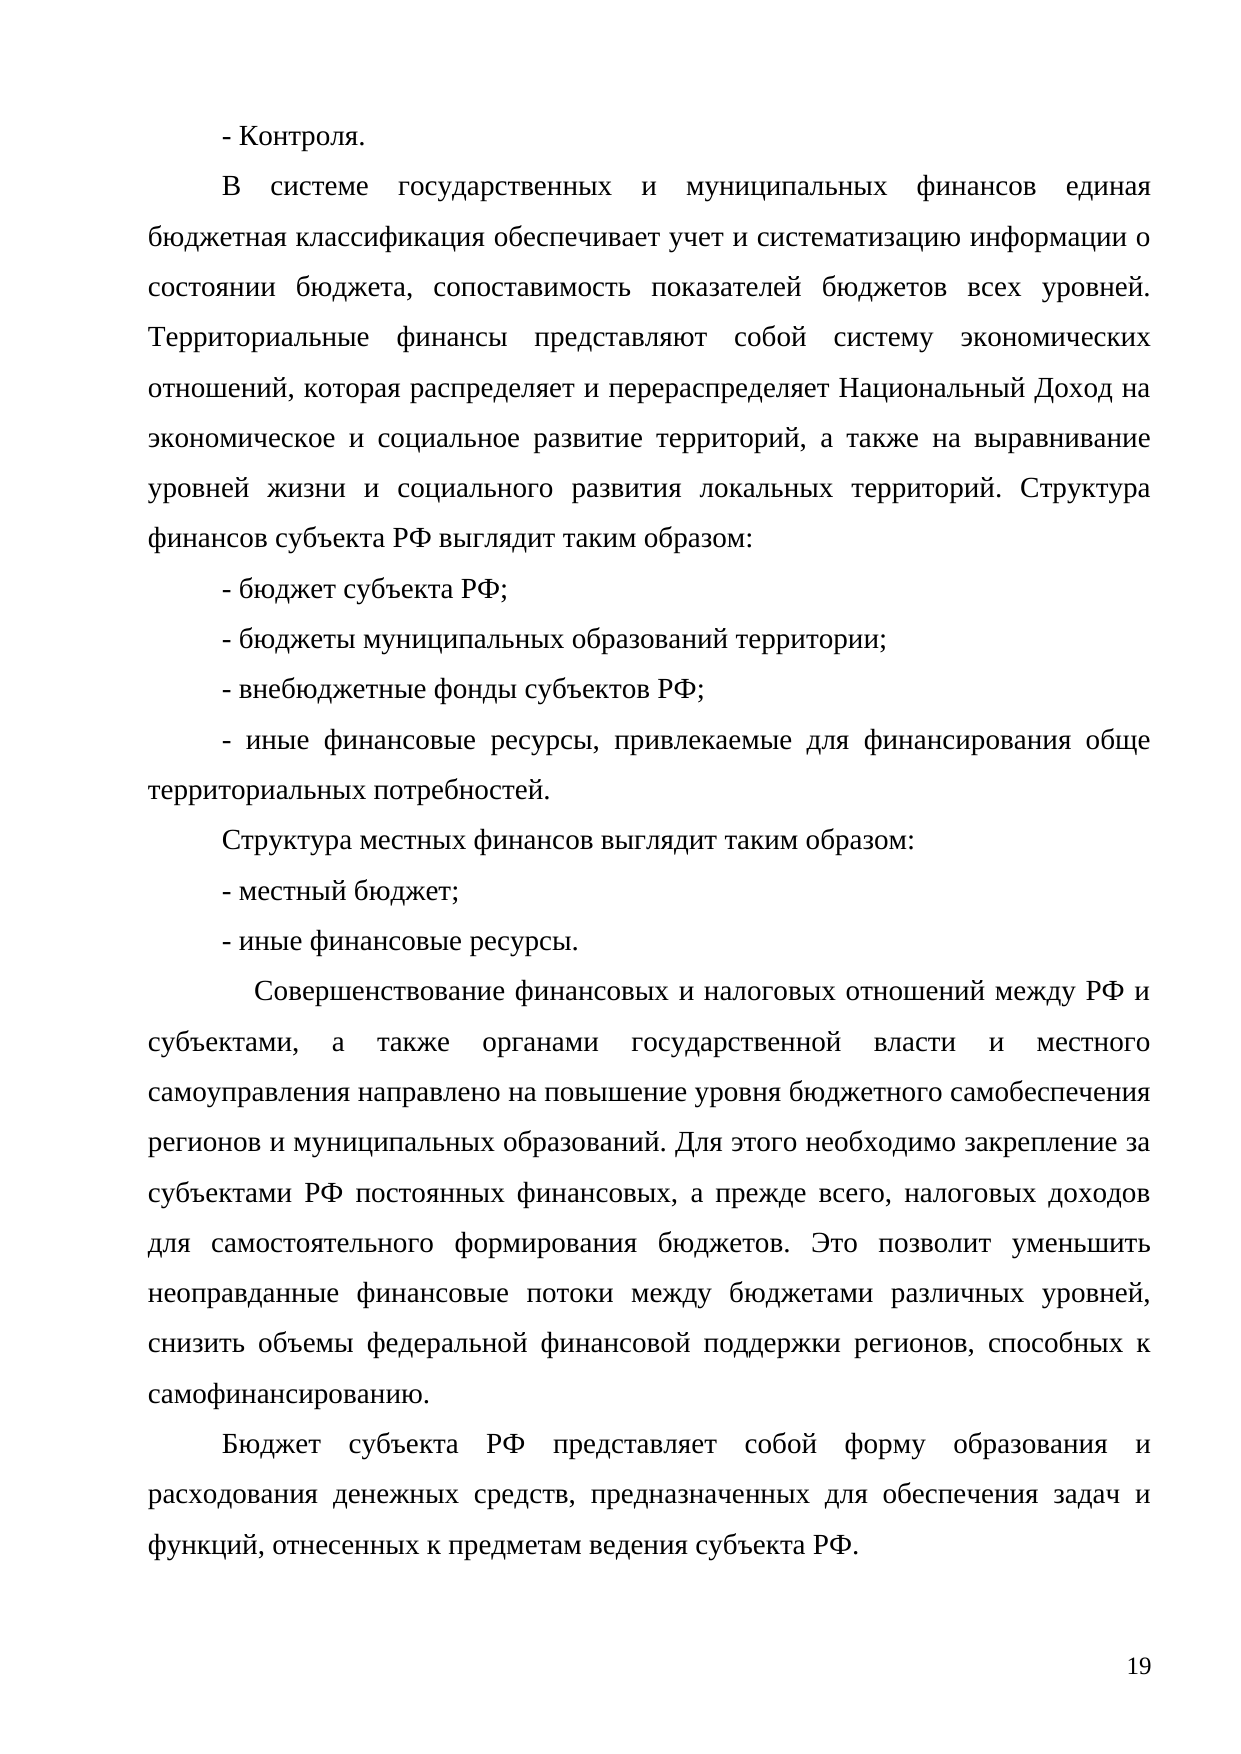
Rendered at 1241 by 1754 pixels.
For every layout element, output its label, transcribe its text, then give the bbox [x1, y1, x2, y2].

text - бюджеты муниципальных образований территории; [148, 621, 1152, 655]
text - иные финансовые ресурсы, привлекаемые для финансирования обще территориальных потребностей. [148, 722, 1152, 806]
text - Контроля. [148, 118, 1152, 152]
text - местный бюджет; [148, 873, 1152, 906]
text - внебюджетные фонды субъектов РФ; [148, 672, 1152, 705]
text Бюджет субъекта РФ представляет собой форму образования и расходования денежных средств, предназначенных для обеспечения задач и функций, отнесенных к предметам ведения субъекта РФ. [148, 1426, 1152, 1560]
text - иные финансовые ресурсы. [148, 923, 1152, 957]
text В системе государственных и муниципальных финансов единая бюджетная классификация обеспечивает учет и систематизацию информации о состоянии бюджета, сопоставимость показателей бюджетов всех уровней. Территориальные финансы представляют собой систему экономических отношений, которая распределяет и перераспределяет Национальный Доход на экономическое и социальное развитие территорий, а также на выравнивание уровней жизни и социального развития локальных территорий. Структура финансов субъекта РФ выглядит таким образом: [148, 168, 1152, 554]
text Структура местных финансов выглядит таким образом: [148, 822, 1152, 856]
text Совершенствование финансовых и налоговых отношений между РФ и субъектами, а также органами государственной власти и местного самоуправления направлено на повышение уровня бюджетного самобеспечения регионов и муниципальных образований. Для этого необходимо закрепление за субъектами РФ постоянных финансовых, а прежде всего, налоговых доходов для самостоятельного формирования бюджетов. Это позволит уменьшить неоправданные финансовые потоки между бюджетами различных уровней, снизить объемы федеральной финансовой поддержки регионов, способных к самофинансированию. [148, 973, 1152, 1409]
text - бюджет субъекта РФ; [148, 571, 1152, 604]
